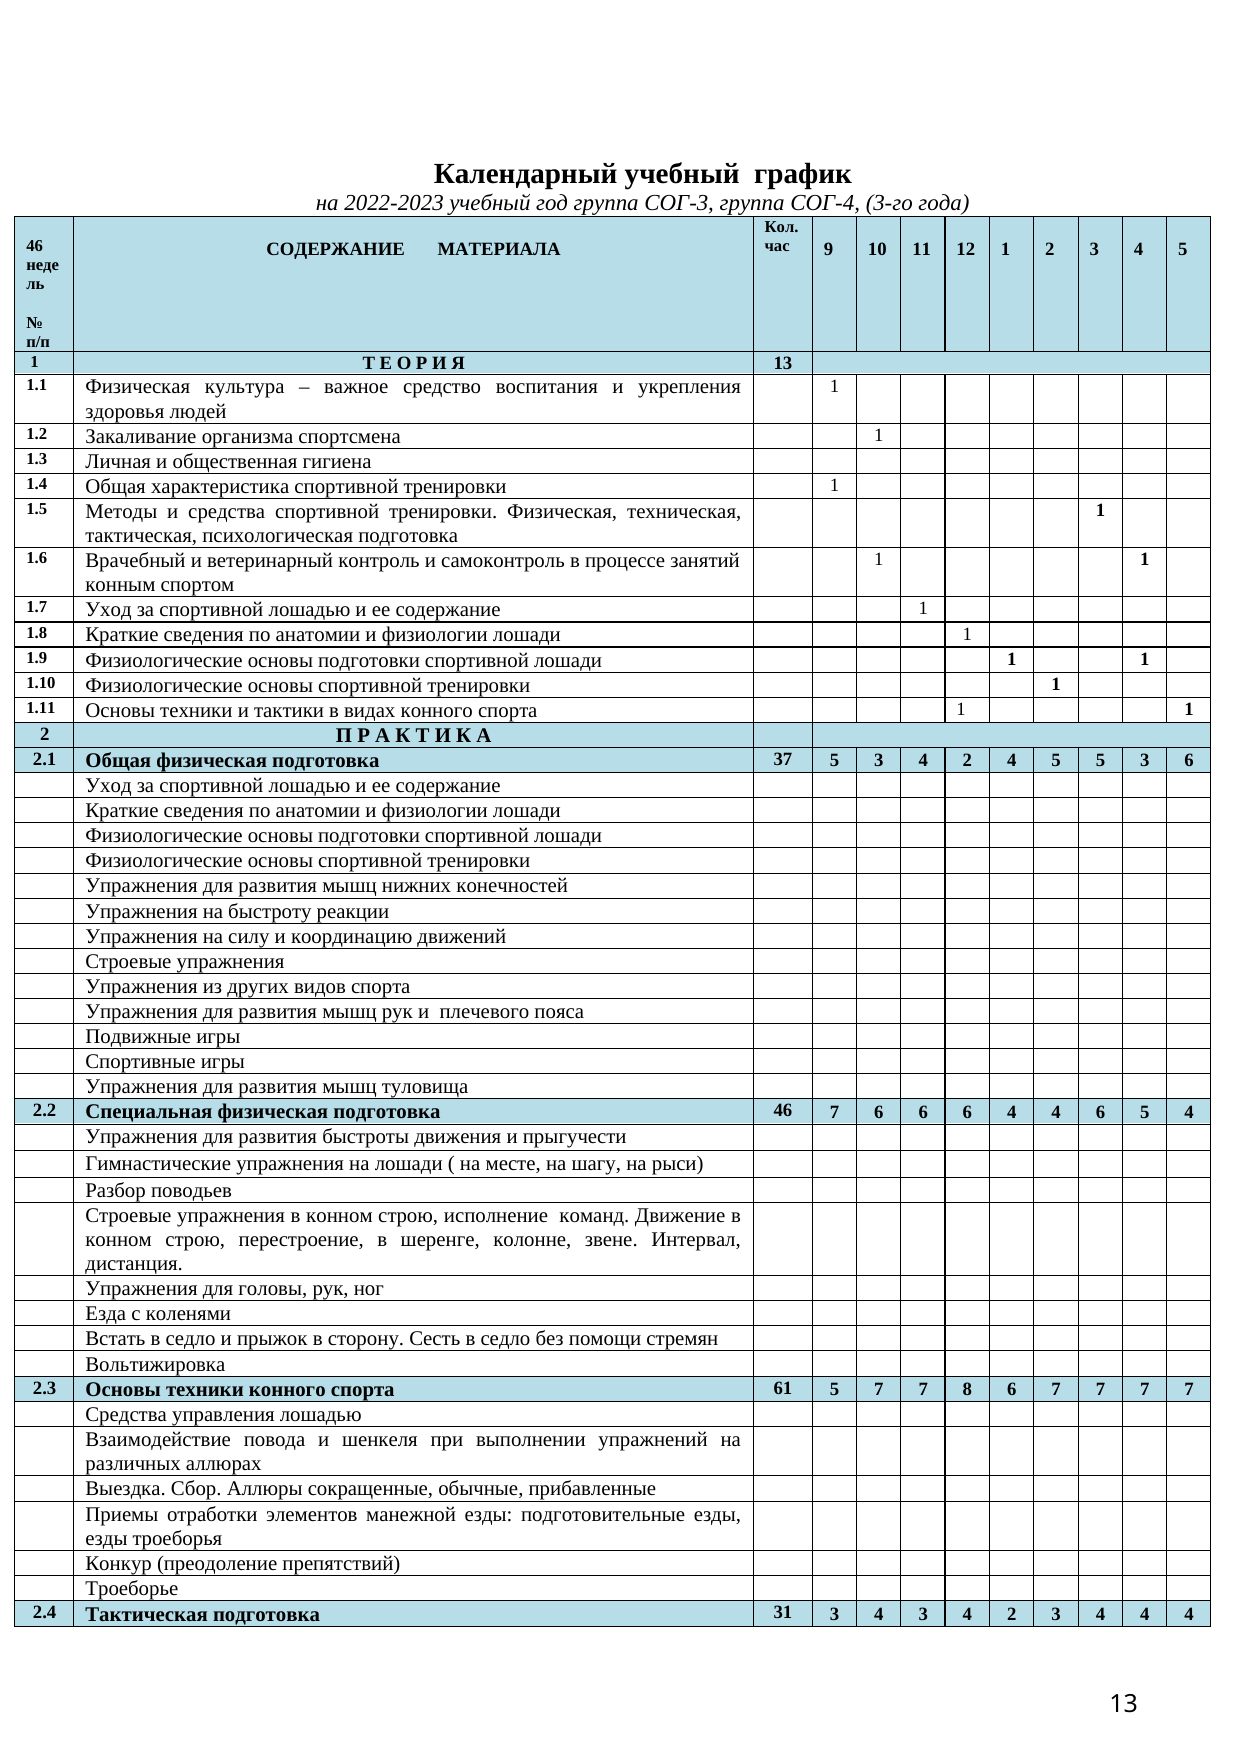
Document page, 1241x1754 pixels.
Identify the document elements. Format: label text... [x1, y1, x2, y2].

table_cell [1079, 1151, 1122, 1177]
table_cell [15, 1326, 73, 1350]
table_cell [901, 773, 944, 797]
table_cell [946, 899, 989, 923]
table_cell [754, 1276, 812, 1300]
table_cell [1079, 949, 1122, 973]
table_cell 4 [1167, 1601, 1210, 1626]
table_cell [754, 597, 812, 621]
table_cell [813, 698, 856, 722]
table_cell [1079, 474, 1122, 498]
table_cell П Р А К Т И К А [74, 723, 753, 747]
table_cell [1079, 999, 1122, 1023]
table_cell 6 [946, 1099, 989, 1123]
table_cell 6 [1167, 748, 1210, 772]
table_cell [946, 874, 989, 897]
table_cell [1167, 1402, 1210, 1426]
table_cell [990, 1502, 1033, 1550]
table_cell [1123, 499, 1166, 547]
table_cell 6 [901, 1099, 944, 1123]
table_cell [901, 1049, 944, 1073]
table_cell [1167, 474, 1210, 498]
table_cell 1.7 [15, 597, 73, 621]
table_cell [15, 773, 73, 797]
table_cell [857, 949, 900, 973]
table_cell [857, 848, 900, 872]
table_cell [754, 723, 812, 747]
table_cell [901, 623, 944, 646]
table_cell [946, 1502, 989, 1550]
table_cell 3 [901, 1601, 944, 1626]
table_cell Физиологические основы спортивной тренировки [74, 848, 753, 872]
table_cell [754, 773, 812, 797]
table_cell [1034, 499, 1078, 547]
table_cell Тактическая подготовка [74, 1601, 753, 1626]
table_cell [15, 1402, 73, 1426]
table_cell [1034, 798, 1078, 822]
table_cell [990, 1427, 1033, 1475]
table_cell [15, 848, 73, 872]
table_cell [813, 424, 856, 448]
table_cell [901, 648, 944, 672]
table_cell Упражнения для развития быстроты движения и прыгучести [74, 1125, 753, 1149]
table_cell [813, 823, 856, 847]
table_cell [1079, 1402, 1122, 1426]
table_cell [990, 823, 1033, 847]
table_cell 3 [1123, 748, 1166, 772]
table_cell [857, 648, 900, 672]
table_cell [15, 949, 73, 973]
table_cell 31 [754, 1601, 812, 1626]
table_cell [1079, 673, 1122, 697]
table_cell [1034, 874, 1078, 897]
table_cell [813, 1024, 856, 1048]
table_cell [1079, 1476, 1122, 1501]
table_cell 1.1 [15, 375, 73, 423]
table_cell [857, 1024, 900, 1048]
table_cell [1079, 773, 1122, 797]
table_cell [901, 1203, 944, 1275]
table_cell [990, 1276, 1033, 1300]
table_cell [813, 1203, 856, 1275]
table_cell [1079, 1203, 1122, 1275]
table_cell [857, 673, 900, 697]
table_cell 3 [813, 1601, 856, 1626]
table_cell [901, 1301, 944, 1325]
table_cell [990, 773, 1033, 797]
table_cell [813, 1301, 856, 1325]
table_cell [990, 623, 1033, 646]
table_cell [857, 1301, 900, 1325]
table_cell [857, 1476, 900, 1501]
table_cell [857, 1049, 900, 1073]
table_cell [946, 1427, 989, 1475]
table_cell [754, 1203, 812, 1275]
table_cell [754, 924, 812, 948]
table_cell [1123, 949, 1166, 973]
table_cell [813, 449, 856, 473]
table_cell [1167, 1125, 1210, 1149]
table_cell Взаимодействие повода и шенкеля при выполнении упражнений на различных аллюрах [74, 1427, 753, 1475]
table_cell 1 [946, 623, 989, 646]
table_cell [813, 1276, 856, 1300]
table_cell [857, 474, 900, 498]
table_cell 3 [1034, 1601, 1078, 1626]
table_cell Основы техники и тактики в видах конного спорта [74, 698, 753, 722]
table_cell [1123, 1151, 1166, 1177]
table_cell [754, 449, 812, 473]
table_cell [15, 899, 73, 923]
table_cell [813, 548, 856, 596]
table_cell [857, 1074, 900, 1098]
table_cell Выездка. Сбор. Аллюры сокращенные, обычные, прибавленные [74, 1476, 753, 1501]
table_cell [1123, 698, 1166, 722]
table_cell [754, 1576, 812, 1600]
table_cell [813, 1576, 856, 1600]
table_cell [990, 1402, 1033, 1426]
table_cell Т Е О Р И Я [74, 352, 753, 373]
table_cell [946, 949, 989, 973]
table_cell 2 [990, 1601, 1033, 1626]
table_cell [901, 698, 944, 722]
table_cell 2.3 [15, 1377, 73, 1401]
table_cell [1079, 1125, 1122, 1149]
table_cell [1034, 899, 1078, 923]
table_cell 1.8 [15, 623, 73, 646]
table_cell 2.2 [15, 1099, 73, 1123]
table_cell [813, 1502, 856, 1550]
table_cell 4 [1167, 1099, 1210, 1123]
table_cell [990, 848, 1033, 872]
table_cell 1 [946, 698, 989, 722]
table_cell 7 [1034, 1377, 1078, 1401]
table_cell [946, 474, 989, 498]
table_cell Основы техники конного спорта [74, 1377, 753, 1401]
table_cell [990, 1551, 1033, 1575]
table_cell [1079, 823, 1122, 847]
table_cell 5 [813, 748, 856, 772]
table_cell [1123, 1178, 1166, 1202]
table_cell [1034, 698, 1078, 722]
table_cell [754, 698, 812, 722]
table_cell 1 [1123, 548, 1166, 596]
table_cell [901, 1151, 944, 1177]
table_cell [946, 1178, 989, 1202]
table_cell 4 [946, 1601, 989, 1626]
table_cell [1079, 424, 1122, 448]
table_cell Вольтижировка [74, 1351, 753, 1376]
table_cell 6 [857, 1099, 900, 1123]
table_cell 1.5 [15, 499, 73, 547]
table_cell [1167, 1024, 1210, 1048]
table_cell 5 [1034, 748, 1078, 772]
table_cell [754, 823, 812, 847]
table_cell [857, 1351, 900, 1376]
table_cell [990, 798, 1033, 822]
table_cell 4 [901, 748, 944, 772]
table_cell Троеборье [74, 1576, 753, 1600]
table_cell [901, 949, 944, 973]
table_cell [946, 1476, 989, 1501]
table_cell [813, 974, 856, 998]
table_cell [1167, 874, 1210, 897]
table_cell [857, 874, 900, 897]
table_cell [857, 375, 900, 423]
table_cell [1034, 1551, 1078, 1575]
table_cell [901, 673, 944, 697]
table_cell Строевые упражнения в конном строю, исполнение команд. Движение в конном строю, перестроение, в шеренге, колонне, звене. Интервал, дистанция. [74, 1203, 753, 1275]
table_cell [857, 974, 900, 998]
table_cell [1123, 1125, 1166, 1149]
table_cell [754, 1351, 812, 1376]
table_cell [813, 673, 856, 697]
table_cell [1167, 548, 1210, 596]
table_cell [1079, 924, 1122, 948]
table_cell [990, 999, 1033, 1023]
table_cell [946, 1351, 989, 1376]
table_cell [1167, 597, 1210, 621]
table_cell [857, 1576, 900, 1600]
table_cell 5 [1123, 1099, 1166, 1123]
table_cell [1167, 375, 1210, 423]
table_cell [990, 1024, 1033, 1048]
table_header СОДЕРЖАНИЕ МАТЕРИАЛА [74, 217, 753, 351]
table_cell [901, 1326, 944, 1350]
table_cell [15, 798, 73, 822]
table_cell [15, 1502, 73, 1550]
table_cell [1034, 474, 1078, 498]
table_cell [1079, 1551, 1122, 1575]
table_cell [1079, 1427, 1122, 1475]
table_cell [901, 1024, 944, 1048]
table_cell [754, 1476, 812, 1501]
table_cell 7 [1079, 1377, 1122, 1401]
table_cell [813, 1326, 856, 1350]
table_cell 8 [946, 1377, 989, 1401]
table_cell [1167, 899, 1210, 923]
table_cell [1123, 924, 1166, 948]
table_header 10 [857, 217, 900, 351]
table_cell [813, 848, 856, 872]
table_cell [1034, 1151, 1078, 1177]
table_cell [15, 874, 73, 897]
table_cell [990, 698, 1033, 722]
table_cell [813, 1151, 856, 1177]
table_cell [1167, 1326, 1210, 1350]
table_cell Разбор поводьев [74, 1178, 753, 1202]
table_cell [813, 623, 856, 646]
table_cell 1.3 [15, 449, 73, 473]
table_cell [946, 1049, 989, 1073]
table_cell [1123, 474, 1166, 498]
table_cell [1034, 1427, 1078, 1475]
table_cell [857, 1276, 900, 1300]
table_cell [813, 874, 856, 897]
table_cell [754, 1301, 812, 1325]
table_header Кол. час [754, 217, 812, 351]
table_cell [15, 1301, 73, 1325]
table_cell [901, 1351, 944, 1376]
table_cell Краткие сведения по анатомии и физиологии лошади [74, 623, 753, 646]
table_cell [15, 1476, 73, 1501]
table_cell [1079, 597, 1122, 621]
table_cell [990, 673, 1033, 697]
table_cell [1123, 424, 1166, 448]
table_cell 5 [1079, 748, 1122, 772]
table_cell [1034, 1502, 1078, 1550]
table_cell [990, 1476, 1033, 1501]
table_cell [990, 1074, 1033, 1098]
table_cell [754, 499, 812, 547]
table_cell [1079, 1351, 1122, 1376]
table_cell [990, 1326, 1033, 1350]
table_cell [1079, 1024, 1122, 1048]
table_cell [990, 474, 1033, 498]
table_cell [15, 1151, 73, 1177]
table_cell [813, 999, 856, 1023]
table_cell 1.2 [15, 424, 73, 448]
table_cell [901, 1502, 944, 1550]
table_cell Упражнения для развития мышц туловища [74, 1074, 753, 1098]
table_cell [990, 449, 1033, 473]
table_cell [813, 352, 1210, 373]
table_cell [754, 899, 812, 923]
table_cell [1167, 798, 1210, 822]
table_cell 1 [1079, 499, 1122, 547]
table_cell [754, 874, 812, 897]
table_cell [1034, 949, 1078, 973]
table_cell [901, 823, 944, 847]
table_cell [813, 1551, 856, 1575]
table_header 1 [990, 217, 1033, 351]
table_cell [15, 1049, 73, 1073]
table_cell [990, 949, 1033, 973]
table_cell Специальная физическая подготовка [74, 1099, 753, 1123]
table_cell 4 [1034, 1099, 1078, 1123]
table_cell Упражнения на силу и координацию движений [74, 924, 753, 948]
table_cell [857, 999, 900, 1023]
table_cell [1034, 1276, 1078, 1300]
table_cell [1079, 874, 1122, 897]
table_cell Гимнастические упражнения на лошади ( на месте, на шагу, на рыси) [74, 1151, 753, 1177]
table_cell [946, 1125, 989, 1149]
table_cell [813, 949, 856, 973]
table_cell [901, 499, 944, 547]
table_cell [1123, 623, 1166, 646]
table_cell [946, 499, 989, 547]
table_cell 1.10 [15, 673, 73, 697]
table_cell [15, 1024, 73, 1048]
table_cell [1167, 1351, 1210, 1376]
table_cell Уход за спортивной лошадью и ее содержание [74, 773, 753, 797]
table_cell [754, 474, 812, 498]
table_cell 1 [1123, 648, 1166, 672]
table_cell [754, 548, 812, 596]
table_cell [813, 1402, 856, 1426]
table_cell 1 [1167, 698, 1210, 722]
table_header 9 [813, 217, 856, 351]
table_cell [1123, 449, 1166, 473]
table_cell Упражнения для развития мышц рук и плечевого пояса [74, 999, 753, 1023]
table_cell [813, 899, 856, 923]
table_cell [1034, 1178, 1078, 1202]
table_cell 7 [901, 1377, 944, 1401]
table_cell [1034, 848, 1078, 872]
table_cell [1123, 999, 1166, 1023]
table_cell [901, 974, 944, 998]
table_cell [754, 1326, 812, 1350]
table_cell [15, 999, 73, 1023]
table_cell [946, 1326, 989, 1350]
table_cell [1167, 1476, 1210, 1501]
table_cell [1123, 1024, 1166, 1048]
table_cell [1167, 848, 1210, 872]
table_cell [813, 648, 856, 672]
table_header СОЗ 46 недель № п/п [15, 217, 73, 351]
table_cell [1034, 424, 1078, 448]
table_cell [990, 597, 1033, 621]
table_cell [857, 1151, 900, 1177]
table_cell [1034, 1125, 1078, 1149]
table_cell Физиологические основы подготовки спортивной лошади [74, 823, 753, 847]
table_cell Упражнения на быстроту реакции [74, 899, 753, 923]
table_cell 1 [857, 548, 900, 596]
table_cell [990, 1351, 1033, 1376]
table_cell [813, 1476, 856, 1501]
table_cell 1.4 [15, 474, 73, 498]
table_cell 4 [990, 1099, 1033, 1123]
table_header 4 [1123, 217, 1166, 351]
table_cell Подвижные игры [74, 1024, 753, 1048]
table_cell [1167, 823, 1210, 847]
table_cell Врачебный и ветеринарный контроль и самоконтроль в процессе занятий конным спортом [74, 548, 753, 596]
table_cell 1 [857, 424, 900, 448]
table_cell [946, 375, 989, 423]
table_cell [1034, 648, 1078, 672]
table_cell [754, 375, 812, 423]
table_cell [857, 1551, 900, 1575]
table_cell [1123, 1326, 1166, 1350]
table_cell [946, 424, 989, 448]
table_cell 2 [946, 748, 989, 772]
table_cell [901, 1476, 944, 1501]
table_cell [1123, 1402, 1166, 1426]
table_cell [813, 723, 1210, 747]
table_cell [946, 1402, 989, 1426]
table_cell [946, 449, 989, 473]
table_cell [1034, 974, 1078, 998]
table_cell Упражнения из других видов спорта [74, 974, 753, 998]
table_cell [857, 1502, 900, 1550]
table_cell Методы и средства спортивной тренировки. Физическая, техническая, тактическая, психологическая подготовка [74, 499, 753, 547]
table_cell Физиологические основы подготовки спортивной лошади [74, 648, 753, 672]
table_cell [754, 673, 812, 697]
table_cell [813, 798, 856, 822]
table_cell [813, 1351, 856, 1376]
table_cell [1123, 1476, 1166, 1501]
table_cell [1167, 949, 1210, 973]
table_cell [1034, 1402, 1078, 1426]
table_cell [813, 1049, 856, 1073]
table_cell Физическая культура – важное средство воспитания и укрепления здоровья людей [74, 375, 753, 423]
table_cell [15, 1427, 73, 1475]
table_cell [1079, 375, 1122, 423]
table_cell [1167, 999, 1210, 1023]
table_cell [1167, 1276, 1210, 1300]
table_cell [901, 1074, 944, 1098]
table_cell [1034, 1326, 1078, 1350]
table_cell [857, 1326, 900, 1350]
table_cell [990, 924, 1033, 948]
table_cell [1079, 1326, 1122, 1350]
table_cell [1034, 1049, 1078, 1073]
table_cell [1167, 1502, 1210, 1550]
table_cell [754, 1551, 812, 1575]
table_cell [754, 848, 812, 872]
table_cell [857, 773, 900, 797]
table_cell 2 [15, 723, 73, 747]
table_cell [813, 1074, 856, 1098]
table_cell [15, 1074, 73, 1098]
table_cell 37 [754, 748, 812, 772]
table_cell [946, 848, 989, 872]
table_cell [1167, 1074, 1210, 1098]
table_cell 3 [857, 748, 900, 772]
table_cell [901, 848, 944, 872]
table_cell [1034, 1576, 1078, 1600]
table_cell [1079, 1276, 1122, 1300]
table_cell [15, 1351, 73, 1376]
table_cell [754, 1074, 812, 1098]
table_cell [1034, 1203, 1078, 1275]
table_cell [754, 648, 812, 672]
table_cell [1123, 375, 1166, 423]
table_cell [1034, 924, 1078, 948]
table_cell [901, 1125, 944, 1149]
table_cell [857, 823, 900, 847]
table_cell [1034, 548, 1078, 596]
table_cell Личная и общественная гигиена [74, 449, 753, 473]
table_cell Приемы отработки элементов манежной езды: подготовительные езды, езды троеборья [74, 1502, 753, 1550]
table_cell 1 [813, 474, 856, 498]
table_cell 2.1 [15, 748, 73, 772]
text на 2022-2023 учебный год группа СОГ-3, группа СОГ-4, (3-го года) [148, 189, 1138, 216]
table_cell [15, 1125, 73, 1149]
table_cell [946, 1301, 989, 1325]
table_cell [990, 1576, 1033, 1600]
table_cell [990, 375, 1033, 423]
table_cell Общая характеристика спортивной тренировки [74, 474, 753, 498]
table_cell Встать в седло и прыжок в сторону. Сесть в седло без помощи стремян [74, 1326, 753, 1350]
table_cell [15, 1203, 73, 1275]
table_cell [857, 623, 900, 646]
table_cell 4 [857, 1601, 900, 1626]
table_cell [754, 424, 812, 448]
table_cell [990, 874, 1033, 897]
table_cell [990, 974, 1033, 998]
table_cell 5 [813, 1377, 856, 1401]
table_cell [1167, 1576, 1210, 1600]
table_cell 1.9 [15, 648, 73, 672]
table_cell [1034, 449, 1078, 473]
table_cell 1 [1034, 673, 1078, 697]
table_cell [901, 1276, 944, 1300]
table_cell [857, 1125, 900, 1149]
table_cell Общая физическая подготовка [74, 748, 753, 772]
table_cell [1167, 424, 1210, 448]
table_cell 7 [1167, 1377, 1210, 1401]
table_cell [1167, 1301, 1210, 1325]
table_cell 7 [857, 1377, 900, 1401]
table_cell [1034, 1074, 1078, 1098]
table_cell [946, 648, 989, 672]
table_cell [1034, 1301, 1078, 1325]
table_cell [1034, 623, 1078, 646]
table_cell Упражнения для развития мышц нижних конечностей [74, 874, 753, 897]
table_cell [1167, 1203, 1210, 1275]
table_cell [15, 1276, 73, 1300]
table_cell [1123, 874, 1166, 897]
table_cell [1079, 1502, 1122, 1550]
table_cell Закаливание организма спортсмена [74, 424, 753, 448]
table_cell [1123, 1301, 1166, 1325]
table_cell Конкур (преодоление препятствий) [74, 1551, 753, 1575]
table_cell [1167, 648, 1210, 672]
table_cell [1034, 375, 1078, 423]
table_cell [857, 1402, 900, 1426]
table_cell [990, 1151, 1033, 1177]
table_cell [754, 999, 812, 1023]
table_cell [1079, 899, 1122, 923]
table_cell Строевые упражнения [74, 949, 753, 973]
table_cell [990, 548, 1033, 596]
table_cell [1123, 1502, 1166, 1550]
table_cell [1034, 1024, 1078, 1048]
table_cell [946, 597, 989, 621]
table_cell [15, 924, 73, 948]
table_cell Средства управления лошадью [74, 1402, 753, 1426]
table_cell [1079, 648, 1122, 672]
table_cell [1079, 623, 1122, 646]
table_cell Краткие сведения по анатомии и физиологии лошади [74, 798, 753, 822]
table_cell [1123, 597, 1166, 621]
table_cell [1167, 623, 1210, 646]
table_cell [990, 424, 1033, 448]
table_cell [901, 874, 944, 897]
table_cell [946, 1074, 989, 1098]
table_cell [946, 798, 989, 822]
table_cell [15, 823, 73, 847]
table_cell [1167, 449, 1210, 473]
table_cell [1167, 924, 1210, 948]
table_cell [754, 1125, 812, 1149]
table_cell [901, 798, 944, 822]
table_cell 4 [1079, 1601, 1122, 1626]
table_cell [901, 1402, 944, 1426]
table_cell [990, 1125, 1033, 1149]
table_cell [946, 1576, 989, 1600]
table_cell [946, 1203, 989, 1275]
table_cell [1123, 1049, 1166, 1073]
text Календарный учебный график [148, 156, 1138, 189]
table_cell [857, 1203, 900, 1275]
table_cell [990, 899, 1033, 923]
table_cell [1079, 848, 1122, 872]
table_cell [1123, 673, 1166, 697]
table_cell [15, 974, 73, 998]
table_cell 61 [754, 1377, 812, 1401]
table_cell [1034, 823, 1078, 847]
table_cell [754, 1178, 812, 1202]
table_cell [946, 999, 989, 1023]
table_cell 46 [754, 1099, 812, 1123]
table_header 11 [901, 217, 944, 351]
table_cell [901, 924, 944, 948]
table_cell [754, 1049, 812, 1073]
table_cell [1123, 798, 1166, 822]
table_cell [1034, 1476, 1078, 1501]
table_cell [1123, 1576, 1166, 1600]
table_cell [901, 1576, 944, 1600]
table_cell [990, 1178, 1033, 1202]
table_cell [946, 548, 989, 596]
table_cell [1123, 1276, 1166, 1300]
table_cell [990, 1203, 1033, 1275]
table_cell [813, 597, 856, 621]
table_cell 7 [1123, 1377, 1166, 1401]
table_header 5 [1167, 217, 1210, 351]
table_cell [1123, 848, 1166, 872]
table_header 12 [946, 217, 989, 351]
table_cell [946, 1151, 989, 1177]
table_cell [857, 499, 900, 547]
table_cell [813, 773, 856, 797]
table_cell [946, 924, 989, 948]
table_cell [754, 974, 812, 998]
table_cell [813, 499, 856, 547]
table_cell [1167, 974, 1210, 998]
table_cell 4 [990, 748, 1033, 772]
table_cell [15, 1551, 73, 1575]
table_cell Езда с коленями [74, 1301, 753, 1325]
table_cell [946, 823, 989, 847]
table_header 2 [1034, 217, 1078, 351]
table_cell 13 [754, 352, 812, 373]
table_cell [857, 899, 900, 923]
table_cell 1 [901, 597, 944, 621]
table_cell [754, 1402, 812, 1426]
table_cell [1123, 1551, 1166, 1575]
table_cell [901, 999, 944, 1023]
table_cell [901, 449, 944, 473]
table_cell [754, 949, 812, 973]
table_cell [1034, 999, 1078, 1023]
table_cell 4 [1123, 1601, 1166, 1626]
table_cell [1167, 773, 1210, 797]
table_cell [1079, 698, 1122, 722]
table_cell [754, 1502, 812, 1550]
table_cell [813, 1178, 856, 1202]
table_cell [901, 1551, 944, 1575]
table_cell [1079, 1074, 1122, 1098]
table_cell Уход за спортивной лошадью и ее содержание [74, 597, 753, 621]
table_cell [1123, 1427, 1166, 1475]
table_cell [1079, 1301, 1122, 1325]
table_cell [1034, 597, 1078, 621]
table_cell [1123, 1203, 1166, 1275]
table_cell [1079, 1178, 1122, 1202]
table_cell [901, 899, 944, 923]
table_cell [1034, 1351, 1078, 1376]
table_cell [813, 1427, 856, 1475]
table_cell [1079, 798, 1122, 822]
table_cell [754, 1151, 812, 1177]
table_cell [813, 924, 856, 948]
table_cell [15, 1178, 73, 1202]
table_cell [901, 548, 944, 596]
table_cell [1167, 1049, 1210, 1073]
table_cell 1 [990, 648, 1033, 672]
table_cell [857, 798, 900, 822]
table_cell [857, 449, 900, 473]
table_cell [1079, 1049, 1122, 1073]
table_cell [857, 924, 900, 948]
table_cell [754, 1024, 812, 1048]
table_cell [1123, 1074, 1166, 1098]
table_cell [901, 1427, 944, 1475]
table_cell [990, 499, 1033, 547]
table_cell [1123, 823, 1166, 847]
table_cell 7 [813, 1099, 856, 1123]
table_cell [857, 1427, 900, 1475]
table_cell Физиологические основы спортивной тренировки [74, 673, 753, 697]
table_cell [946, 673, 989, 697]
table_cell [754, 798, 812, 822]
table_cell [1123, 773, 1166, 797]
table_cell [857, 597, 900, 621]
table_cell [1167, 1151, 1210, 1177]
table_cell [1034, 773, 1078, 797]
table_cell [857, 1178, 900, 1202]
table_cell [990, 1301, 1033, 1325]
table_cell [1167, 1178, 1210, 1202]
table_cell [946, 1024, 989, 1048]
table_cell [857, 698, 900, 722]
table_cell [1079, 1576, 1122, 1600]
table_cell [1167, 1551, 1210, 1575]
table_cell [990, 1049, 1033, 1073]
table_cell [1079, 974, 1122, 998]
table_cell Упражнения для головы, рук, ног [74, 1276, 753, 1300]
table_cell [901, 1178, 944, 1202]
table_cell [946, 974, 989, 998]
table_cell 1.6 [15, 548, 73, 596]
table_cell [754, 1427, 812, 1475]
table_cell [1079, 548, 1122, 596]
table_cell 2.4 [15, 1601, 73, 1626]
table_cell 1 [15, 352, 73, 373]
table_cell [1123, 974, 1166, 998]
table_cell [946, 773, 989, 797]
table_cell [901, 424, 944, 448]
table_cell 1 [813, 375, 856, 423]
table_cell Спортивные игры [74, 1049, 753, 1073]
table_cell [15, 1576, 73, 1600]
table_cell [1123, 1351, 1166, 1376]
table_cell [1167, 1427, 1210, 1475]
table_cell [901, 474, 944, 498]
table_cell 6 [1079, 1099, 1122, 1123]
table_cell [1167, 673, 1210, 697]
table_cell 1.11 [15, 698, 73, 722]
table_cell [813, 1125, 856, 1149]
table_cell 6 [990, 1377, 1033, 1401]
table_cell [754, 623, 812, 646]
table_header 3 [1079, 217, 1122, 351]
table_cell [1079, 449, 1122, 473]
table_cell [946, 1551, 989, 1575]
table_cell [1123, 899, 1166, 923]
table_cell [901, 375, 944, 423]
table_cell [1167, 499, 1210, 547]
table_cell [946, 1276, 989, 1300]
